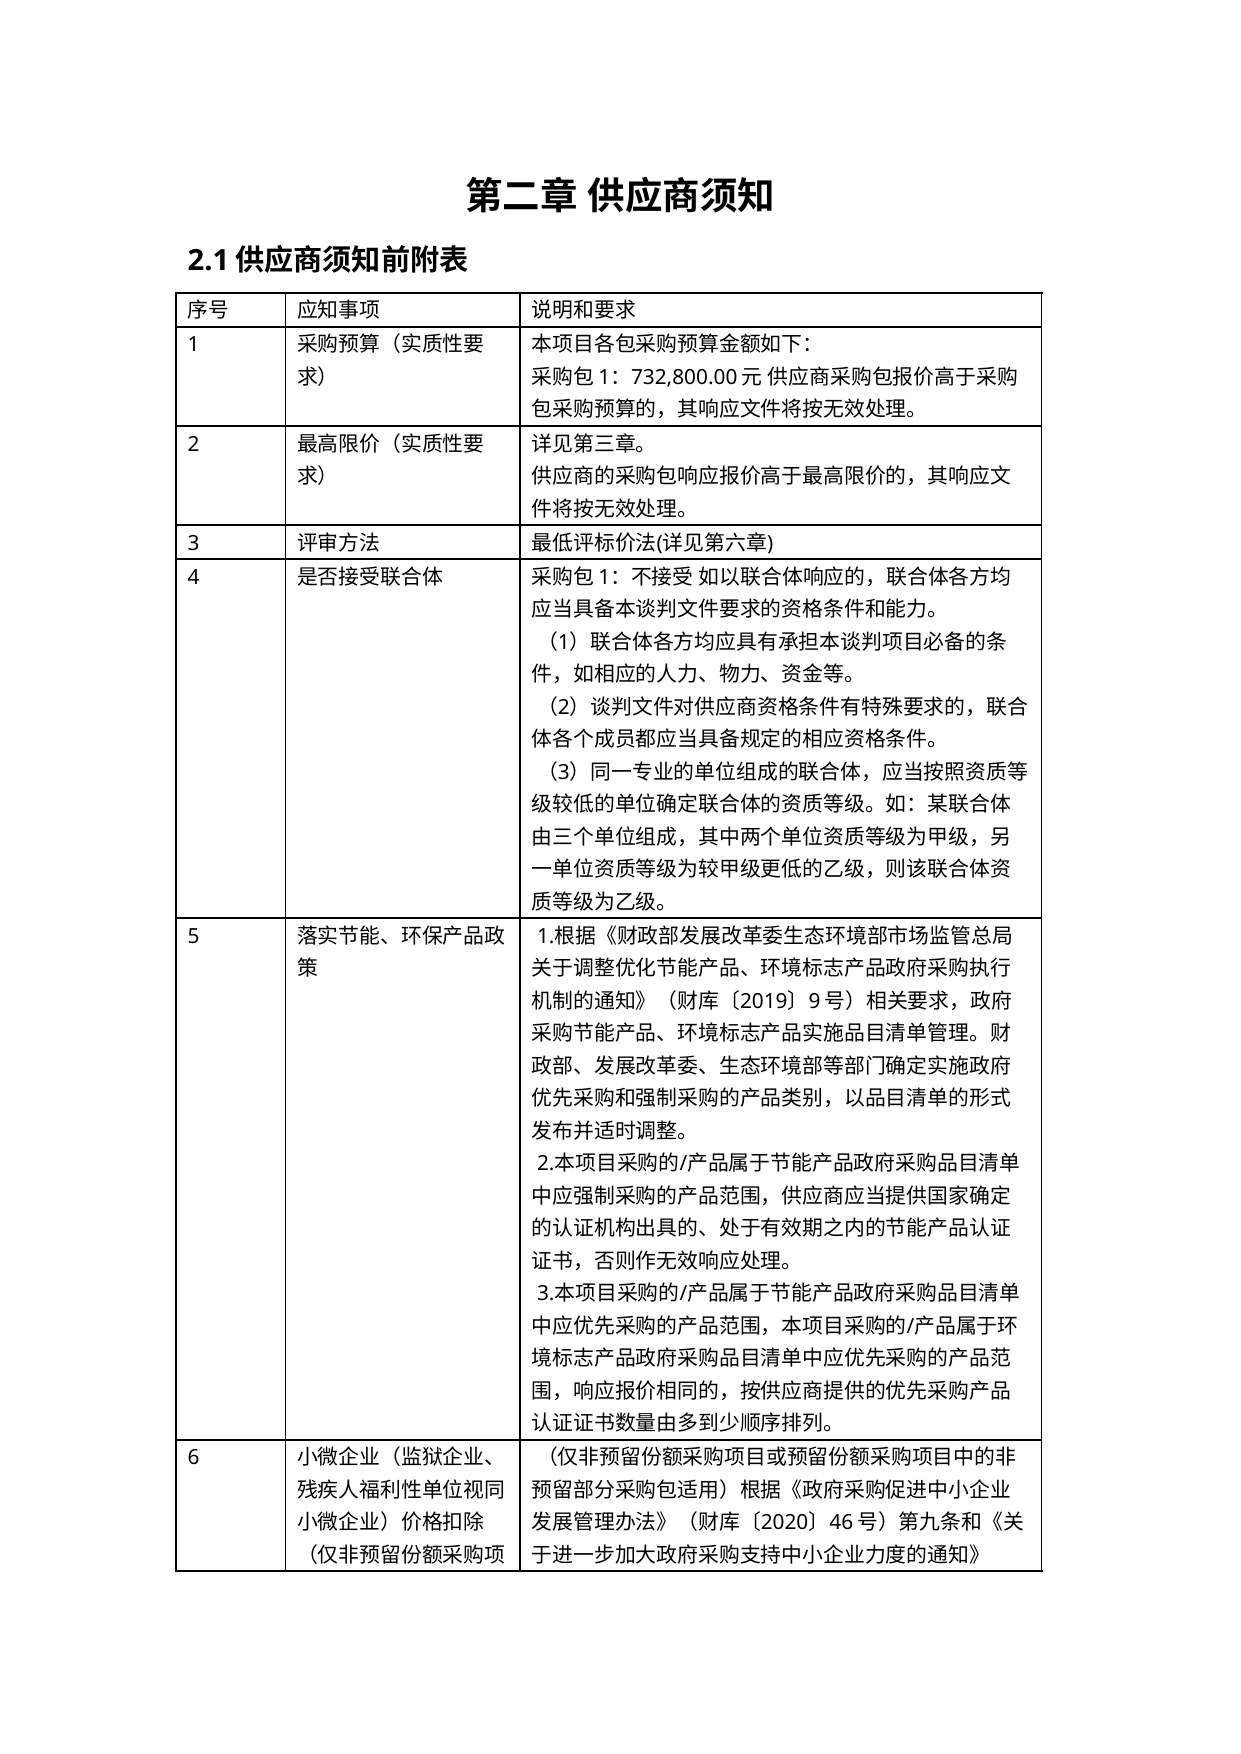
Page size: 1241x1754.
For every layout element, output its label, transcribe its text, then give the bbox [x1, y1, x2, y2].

table_cell 1.根据《财政部发展改革委生态环境部市场监管总局关于调整优化节能产品、环境标志产品政府采购执行机制的通知》（财库〔2019〕9号）相关要求，政府采购节能产品、环境标志产品实施品目清单管理。财政部、发展改革委、生态环境部等部门确定实施政府优先采购和强制采购的产品类别，以品目清单的形式发布并适时调整。 2.本项目采购的/产品属于节能产品政府采购品目清单中应强制采购的产品范围，供应商应当提供国家确定的认证机构出具的、处于有效期之内的节能产品认证证书，否则作无效响应处理。 3.本项目采购的/产品属于节能产品政府采购品目清单中应优先采购的产品范围，本项目采购的/产品属于环境标志产品政府采购品目清单中应优先采购的产品范围，响应报价相同的，按供应商提供的优先采购产品认证证书数量由多到少顺序排列。 [521, 919, 1041, 1439]
table_cell 采购预算（实质性要求） [286, 328, 519, 425]
table_header 应知事项 [286, 294, 519, 326]
table_cell 本项目各包采购预算金额如下： 采购包1：732,800.00元 供应商采购包报价高于采购包采购预算的，其响应文件将按无效处理。 [521, 328, 1041, 425]
table_cell 详见第三章。 供应商的采购包响应报价高于最高限价的，其响应文件将按无效处理。 [521, 427, 1041, 524]
table_cell 评审方法 [286, 526, 519, 558]
table_cell 最高限价（实质性要求） [286, 427, 519, 524]
table_cell 落实节能、环保产品政策 [286, 919, 519, 1439]
table_cell 5 [177, 919, 285, 1439]
table_cell 采购包1：不接受 如以联合体响应的，联合体各方均应当具备本谈判文件要求的资格条件和能力。 （1）联合体各方均应具有承担本谈判项目必备的条件，如相应的人力、物力、资金等。 （2）谈判文件对供应商资格条件有特殊要求的，联合体各个成员都应当具备规定的相应资格条件。 （3）同一专业的单位组成的联合体，应当按照资质等级较低的单位确定联合体的资质等级。如：某联合体由三个单位组成，其中两个单位资质等级为甲级，另一单位资质等级为较甲级更低的乙级，则该联合体资质等级为乙级。 [521, 560, 1041, 917]
table_header 说明和要求 [521, 294, 1041, 326]
table_cell 6 [177, 1441, 285, 1570]
table_cell 4 [177, 560, 285, 917]
text 2.1供应商须知前附表 [187, 227, 1053, 292]
table_cell 3 [177, 526, 285, 558]
table_cell 最低评标价法(详见第六章) [521, 526, 1041, 558]
table_cell 是否接受联合体 [286, 560, 519, 917]
table_cell 2 [177, 427, 285, 524]
table_cell 1 [177, 328, 285, 425]
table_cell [521, 1441, 1041, 1570]
table_header 序号 [177, 294, 285, 326]
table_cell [286, 1441, 519, 1570]
text 第二章 供应商须知 [187, 162, 1053, 227]
